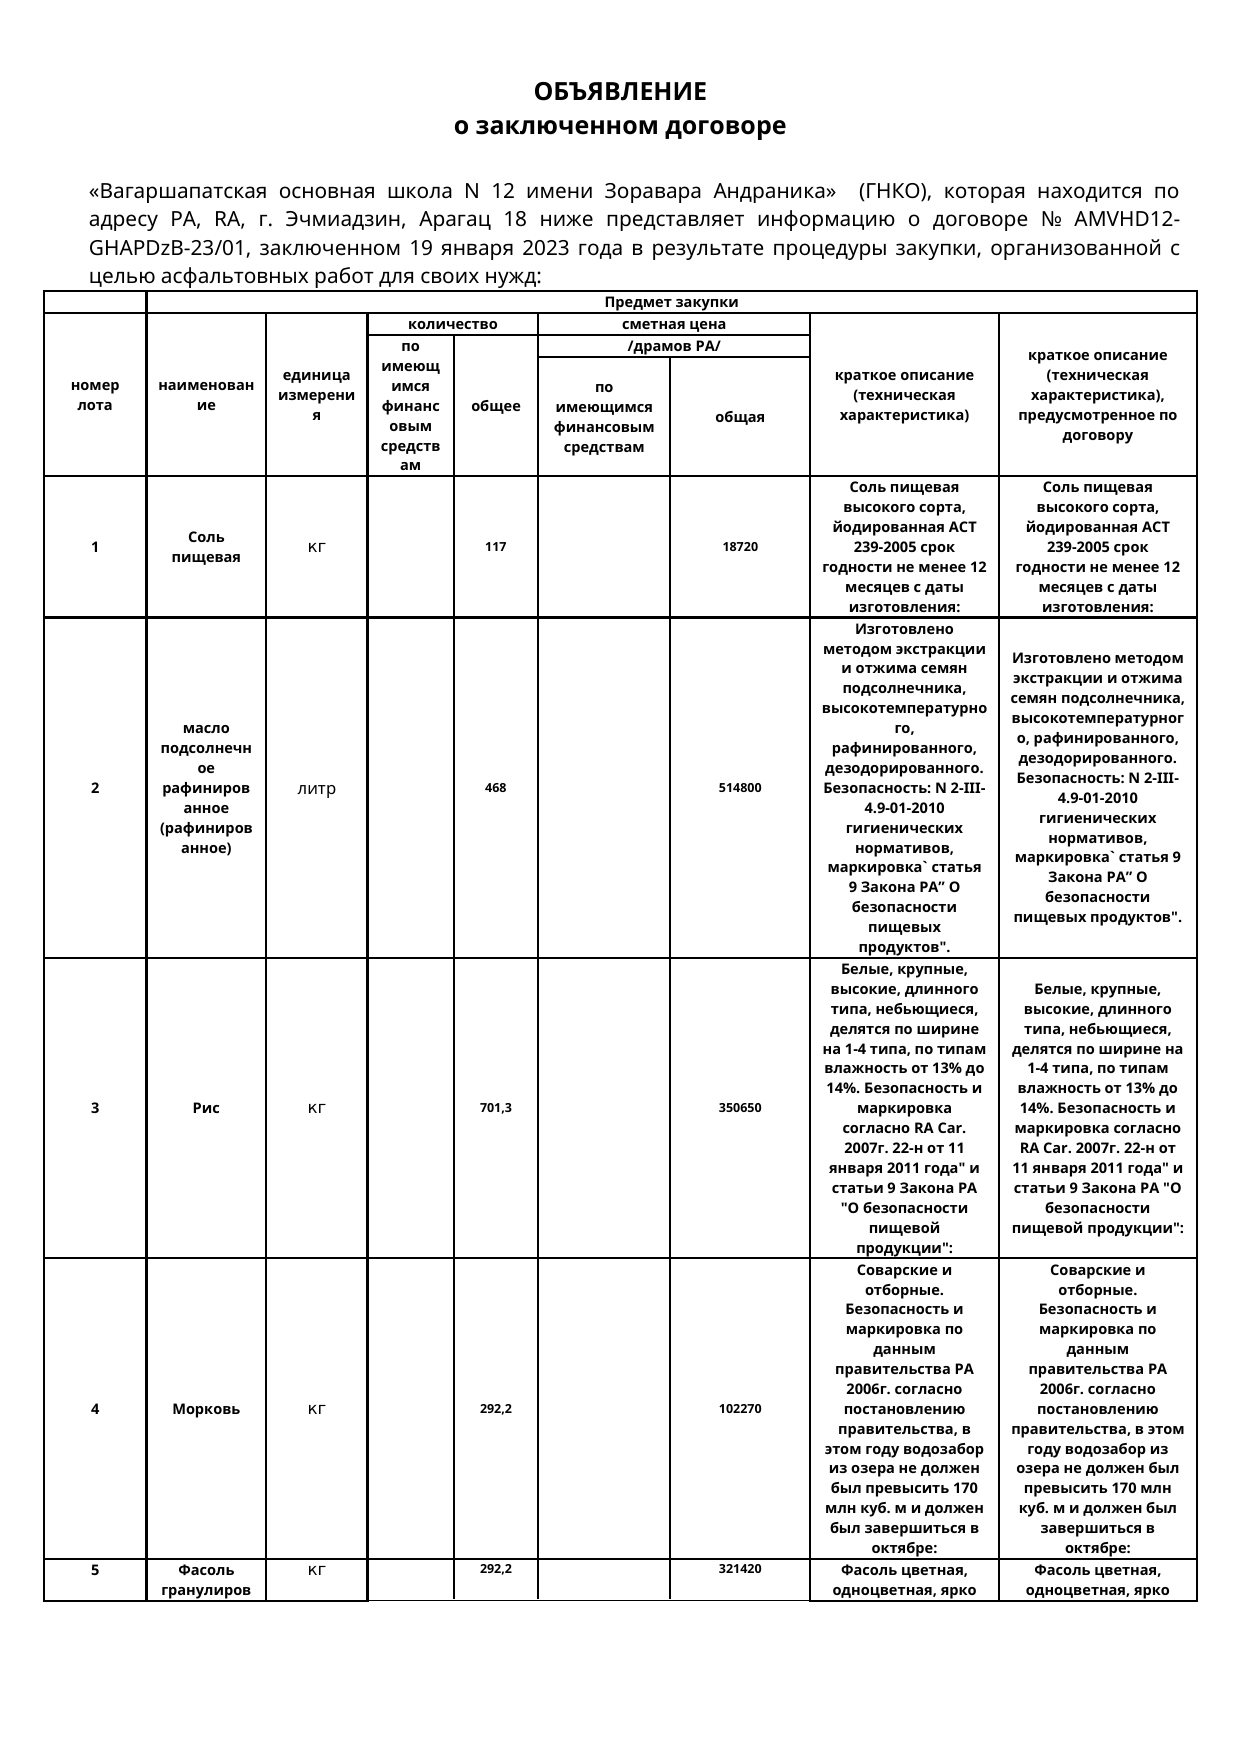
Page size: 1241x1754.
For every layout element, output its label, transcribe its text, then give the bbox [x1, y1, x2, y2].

table_cell Соль пищевая высокого сорта, йодированная АСТ 239-2005 срок годности не менее 12 месяцев с даты изготовления: [811, 477, 998, 616]
table_cell литр [267, 619, 366, 957]
table_cell краткое описание (техническая характеристика), предусмотренное по договору [1000, 314, 1196, 475]
table_cell единица измерения [267, 314, 366, 475]
table_cell наименование [148, 314, 265, 475]
table_cell 292,2 [455, 1259, 537, 1558]
table_cell по имеющимся финансовым средствам [369, 336, 453, 475]
table_cell 468 [455, 619, 537, 957]
table_cell Белые, крупные, высокие, длинного типа, небьющиеся, делятся по ширине на 1-4 типа, по типам влажность от 13% до 14%. Безопасность и маркировка согласно RA Car. 2007г. 22-н от 11 января 2011 года" и статьи 9 Закона РА "О безопасности пищевой продукции": [811, 959, 998, 1257]
table_cell номер лота [45, 314, 145, 475]
text «Вагаршапатская основная школа N 12 имени Зоравара Андраника» (ГНКО), которая находится по адресу РА, RA, г. Эчмиадзин, Арагац 18 ниже представляет информацию о договоре № AMVHD12-GHAPDzB-23/01, заключенном 19 января 2023 года в результате процедуры закупки, организованной с целью асфальтовных работ для своих нужд: [89, 176, 1181, 290]
table_cell [539, 959, 669, 1257]
table_cell Рис [148, 959, 265, 1257]
table_cell [539, 1259, 669, 1558]
text о заключенном договоре [148, 108, 1092, 142]
table_cell [538, 1560, 670, 1600]
table_cell 321420 [670, 1560, 809, 1600]
table_cell Изготовлено методом экстракции и отжима семян подсолнечника, высокотемпературного, рафинированного, дезодорированного. Безопасность: N 2-III-4.9-01-2010 гигиенических нормативов, маркировка` статья 9 Закона РА” О безопасности пищевых продуктов". [811, 619, 998, 957]
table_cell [1000, 1560, 1196, 1600]
table_cell кг [267, 477, 366, 616]
table_cell [539, 619, 669, 957]
table_cell 2 [45, 619, 145, 957]
table_cell 350650 [671, 959, 809, 1257]
table_cell 117 [455, 477, 537, 616]
table_cell сметная цена [539, 314, 809, 334]
table_header [45, 292, 145, 312]
table_cell Соварские и отборные. Безопасность и маркировка по данным правительства РА 2006г. согласно постановлению правительства, в этом году водозабор из озера не должен был превысить 170 млн куб. м и должен был завершиться в октябре: [1000, 1259, 1196, 1558]
table_cell Соварские и отборные. Безопасность и маркировка по данным правительства РА 2006г. согласно постановлению правительства, в этом году водозабор из озера не должен был превысить 170 млн куб. м и должен был завершиться в октябре: [811, 1259, 998, 1558]
table_cell масло подсолнечное рафинированное (рафинированное) [148, 619, 265, 957]
table_cell [369, 959, 453, 1257]
table_cell кг [267, 1259, 366, 1558]
table_cell по имеющимся финансовым средствам [539, 358, 669, 475]
table_cell 514800 [671, 619, 809, 957]
table_cell Морковь [148, 1259, 265, 1558]
table_cell Изготовлено методом экстракции и отжима семян подсолнечника, высокотемпературного, рафинированного, дезодорированного. Безопасность: N 2-III-4.9-01-2010 гигиенических нормативов, маркировка` статья 9 Закона РА” О безопасности пищевых продуктов". [1000, 619, 1196, 957]
table_cell 292,2 [454, 1560, 538, 1600]
table_cell кг [267, 1560, 366, 1600]
table_cell 701,3 [455, 959, 537, 1257]
table_cell 18720 [671, 477, 809, 616]
table_cell 1 [45, 477, 145, 616]
table_cell /драмов РА/ [539, 336, 809, 356]
table_cell количество [369, 314, 537, 334]
table_cell [369, 477, 453, 616]
table_cell [369, 1259, 453, 1558]
text ОБЪЯВЛЕНИЕ [148, 74, 1092, 108]
table_cell 4 [45, 1259, 145, 1558]
table_cell 5 [45, 1560, 145, 1600]
table_header Предмет закупки [148, 292, 1196, 312]
table_cell 102270 [671, 1259, 809, 1558]
table_cell Соль пищевая высокого сорта, йодированная АСТ 239-2005 срок годности не менее 12 месяцев с даты изготовления: [1000, 477, 1196, 616]
table_cell 3 [45, 959, 145, 1257]
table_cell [811, 1560, 998, 1600]
table_cell кг [267, 959, 366, 1257]
table_cell Белые, крупные, высокие, длинного типа, небьющиеся, делятся по ширине на 1-4 типа, по типам влажность от 13% до 14%. Безопасность и маркировка согласно RA Car. 2007г. 22-н от 11 января 2011 года" и статьи 9 Закона РА "О безопасности пищевой продукции": [1000, 959, 1196, 1257]
table_cell Соль пищевая [148, 477, 265, 616]
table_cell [148, 1560, 265, 1600]
table_cell краткое описание (техническая характеристика) [811, 314, 998, 475]
table_cell общее [455, 336, 537, 475]
table_cell общая [671, 358, 809, 475]
table_cell [369, 1560, 453, 1600]
table_cell [539, 477, 669, 616]
table_cell [369, 619, 453, 957]
